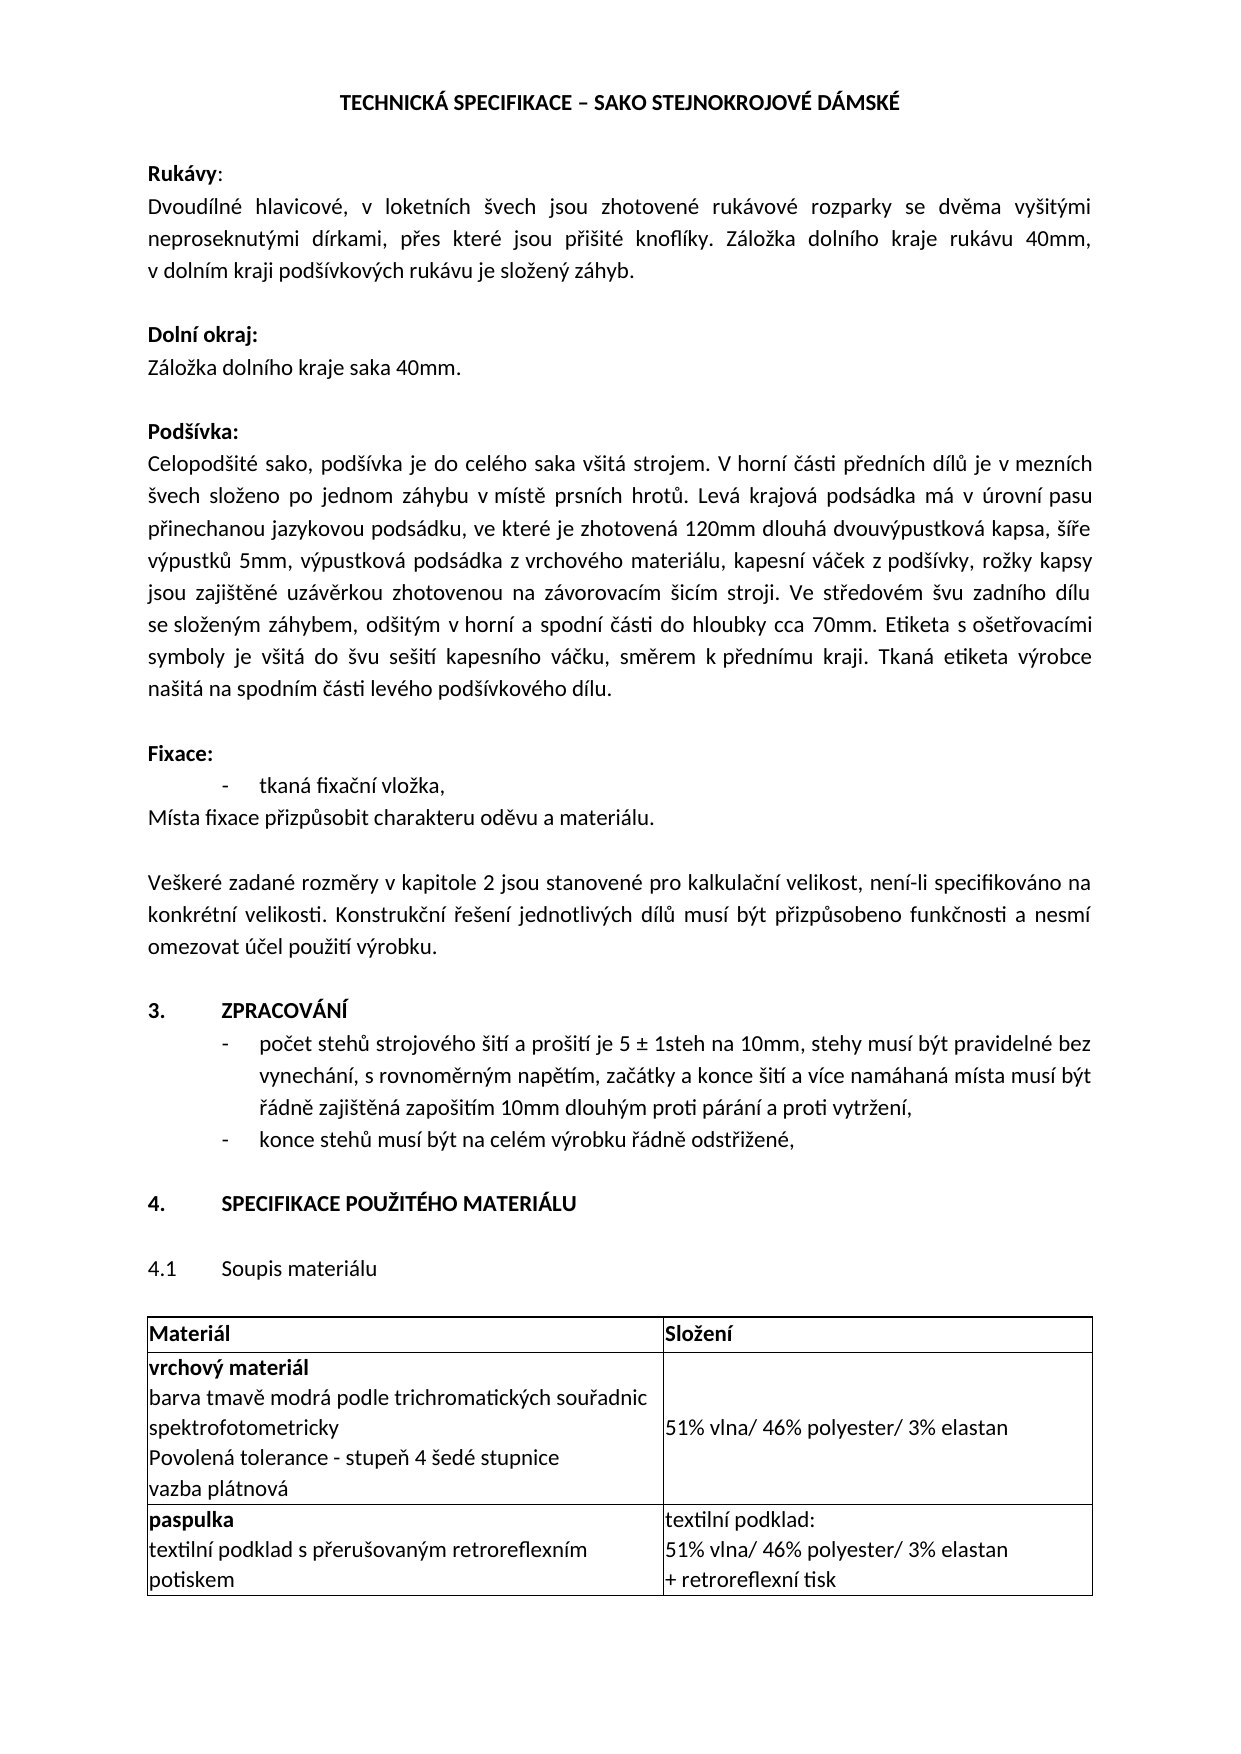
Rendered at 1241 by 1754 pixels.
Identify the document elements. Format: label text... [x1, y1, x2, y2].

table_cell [664, 1505, 1092, 1595]
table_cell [148, 1505, 663, 1595]
text Celopodšité sako, podšívka je do celého saka všitá strojem. V horní části předních dílů je v mezních švech složeno po jednom záhybu v místě prsních hrotů. Levá krajová podsádka má v úrovní pasu přinechanou jazykovou podsádku, ve které je zhotovená 120mm dlouhá dvouvýpustková kapsa, šíře výpustků 5mm, výpustková podsádka z vrchového materiálu, kapesní váček z podšívky, rožky kapsy jsou zajištěné uzávěrkou zhotovenou na závorovacím šicím stroji. Ve středovém švu zadního dílu se složeným záhybem, odšitým v horní a spodní části do hloubky cca 70mm. Etiketa s ošetřovacími symboly je všitá do švu sešití kapesního váčku, směrem k přednímu kraji. Tkaná etiketa výrobce našitá na spodním části levého podšívkového dílu. [148, 449, 1092, 703]
list ZPRACOVÁNÍ [148, 996, 1092, 1024]
list konce stehů musí být na celém výrobku řádně odstřižené, [222, 1125, 1092, 1153]
list SPECIFIKACE POUŽITÉHO MATERIÁLU [148, 1189, 1092, 1218]
text Fixace: [148, 739, 1092, 767]
list tkaná fixační vložka, [222, 771, 1092, 799]
text Rukávy: [148, 159, 1092, 188]
table_cell vrchový materiál barva tmavě modrá podle trichromatických souřadnic spektrofotometricky Povolená tolerance - stupeň 4 šedé stupnice vazba plátnová [148, 1353, 663, 1504]
text Záložka dolního kraje saka 40mm. [148, 353, 1092, 381]
table_header Složení [664, 1318, 1092, 1352]
text Podšívka: [148, 417, 1092, 445]
table_cell 51% vlna/ 46% polyester/ 3% elastan [664, 1353, 1092, 1504]
text Dvoudílné hlavicové, v loketních švech jsou zhotovené rukávové rozparky se dvěma vyšitými neproseknutými dírkami, přes které jsou přišité knoflíky. Záložka dolního kraje rukávu 40mm, v dolním kraji podšívkových rukávu je složený záhyb. [148, 192, 1092, 284]
text Veškeré zadané rozměry v kapitole 2 jsou stanovené pro kalkulační velikost, není-li specifikováno na konkrétní velikosti. Konstrukční řešení jednotlivých dílů musí být přizpůsobeno funkčnosti a nesmí omezovat účel použití výrobku. [148, 868, 1092, 960]
text Místa fixace přizpůsobit charakteru oděvu a materiálu. [148, 803, 1092, 831]
table_header Materiál [148, 1318, 663, 1352]
list Soupis materiálu [148, 1254, 1092, 1282]
text Dolní okraj: [148, 321, 1092, 348]
list počet stehů strojového šití a prošití je 5 ± 1steh na 10mm, stehy musí být pravidelné bez vynechání, s rovnoměrným napětím, začátky a konce šití a více namáhaná místa musí být řádně zajištěná zapošitím 10mm dlouhým proti párání a proti vytržení, [222, 1029, 1092, 1121]
